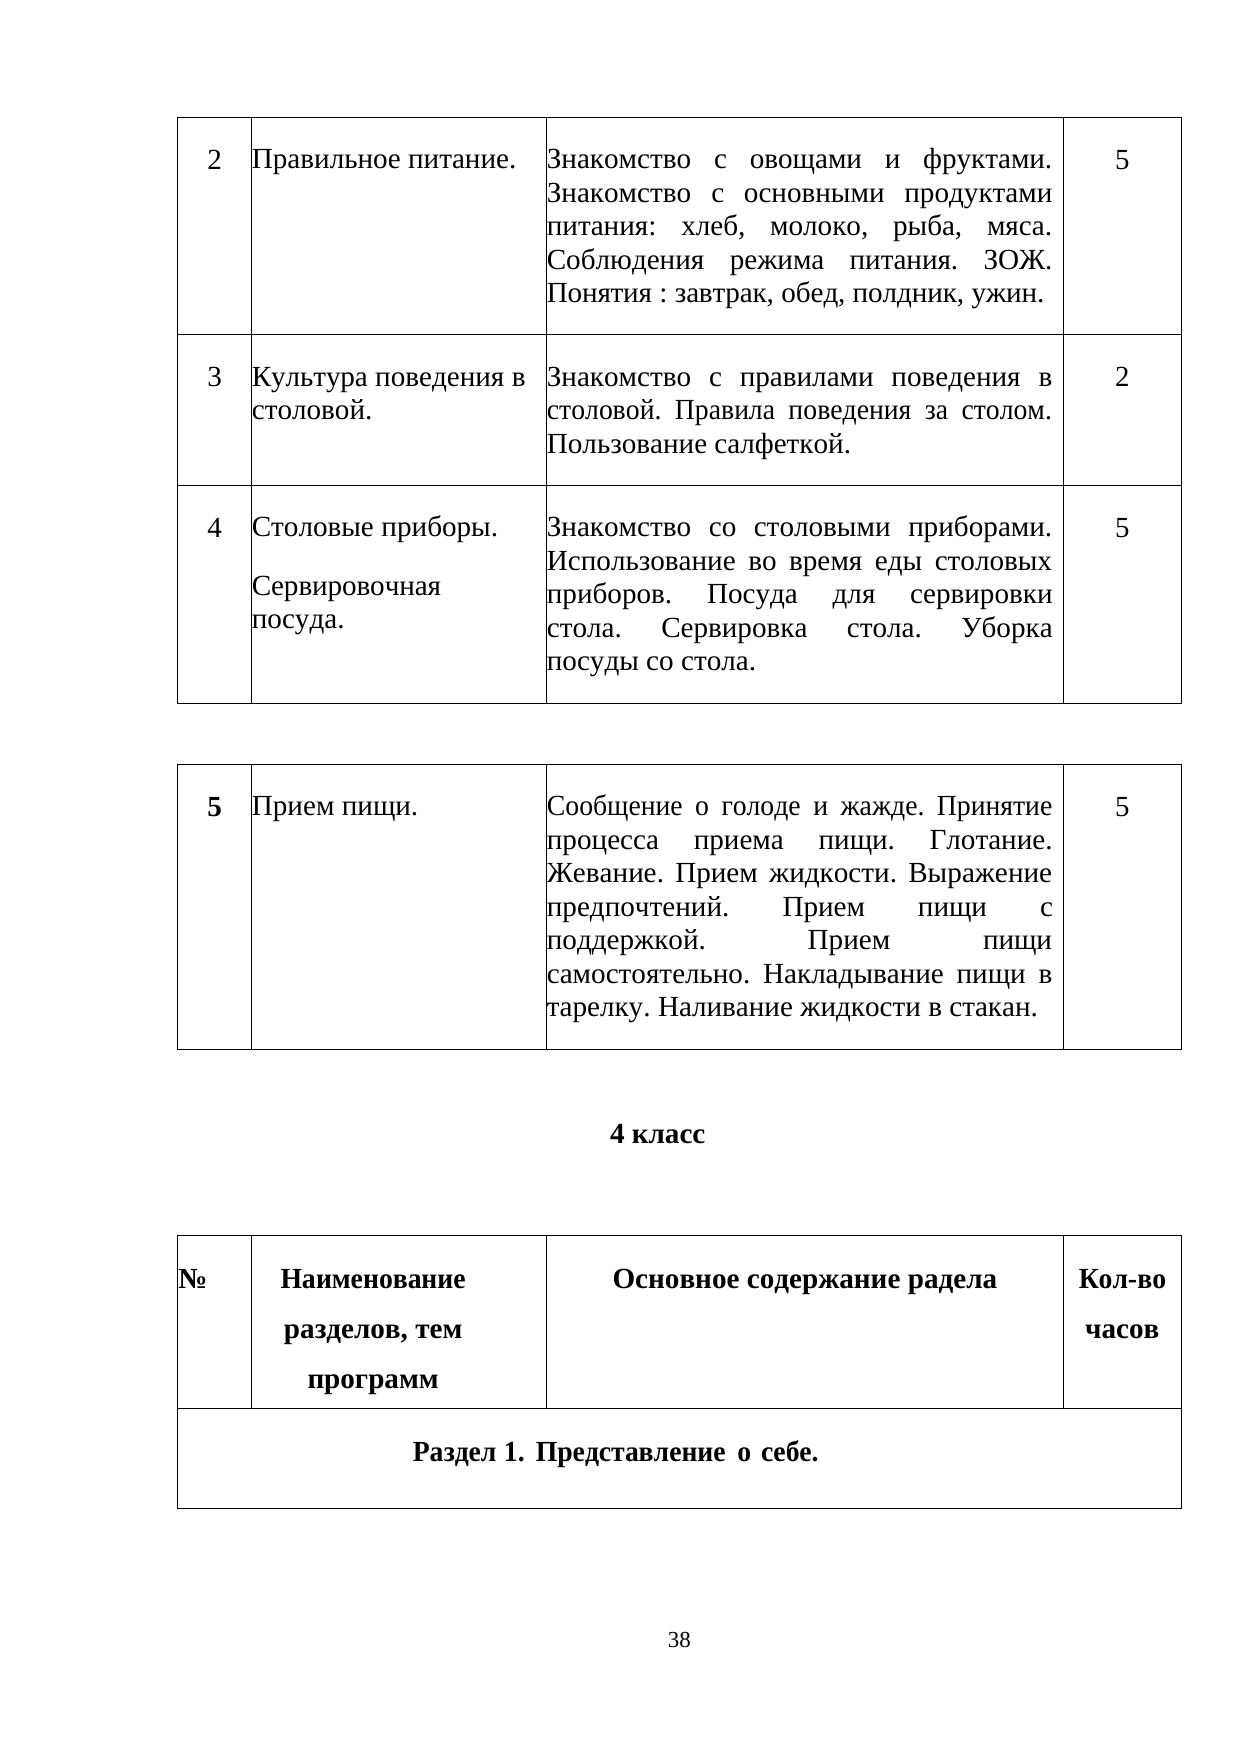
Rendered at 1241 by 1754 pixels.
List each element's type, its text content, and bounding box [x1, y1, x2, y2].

table_cell 4 [178, 486, 251, 703]
table_cell 5 [1064, 118, 1181, 334]
table_header Основное содержание радела [547, 1236, 1063, 1408]
table_cell 2 [1064, 335, 1181, 484]
table_cell 2 [178, 118, 251, 334]
table_cell 5 [1064, 486, 1181, 703]
table_header Наименование разделов, тем программ [252, 1236, 546, 1408]
table_cell Правильное питание. [252, 118, 546, 334]
table_header 5 [178, 765, 251, 1048]
table_cell Знакомство с правилами поведения в столовой. Правила поведения за столом. Пользование салфеткой. [547, 335, 1063, 484]
table_header Сообщение о голоде и жажде. Принятие процесса приема пищи. Глотание. Жевание. Прием жидкости. Выражение предпочтений. Прием пищи с поддержкой. Прием пищи самостоятельно. Накладывание пищи в тарелку. Наливание жидкости в стакан. [547, 765, 1063, 1048]
table_cell 3 [178, 335, 251, 484]
list 4 класс [164, 1116, 1151, 1150]
table_header Прием пищи. [252, 765, 546, 1048]
table_cell Раздел 1. Представление о себе. [178, 1409, 1181, 1508]
table_header 5 [1064, 765, 1181, 1048]
table_header № [178, 1236, 251, 1408]
table_cell Культура поведения в столовой. [252, 335, 546, 484]
table_cell Знакомство со столовыми приборами. Использование во время еды столовых приборов. Посуда для сервировки стола. Сервировка стола. Уборка посуды со стола. [547, 486, 1063, 703]
table_cell Столовые приборы. Сервировочная посуда. [252, 486, 546, 703]
table_cell Знакомство с овощами и фруктами. Знакомство с основными продуктами питания: хлеб, молоко, рыба, мяса. Соблюдения режима питания. ЗОЖ. Понятия : завтрак, обед, полдник, ужин. [547, 118, 1063, 334]
table_header Кол-во часов [1064, 1236, 1181, 1408]
